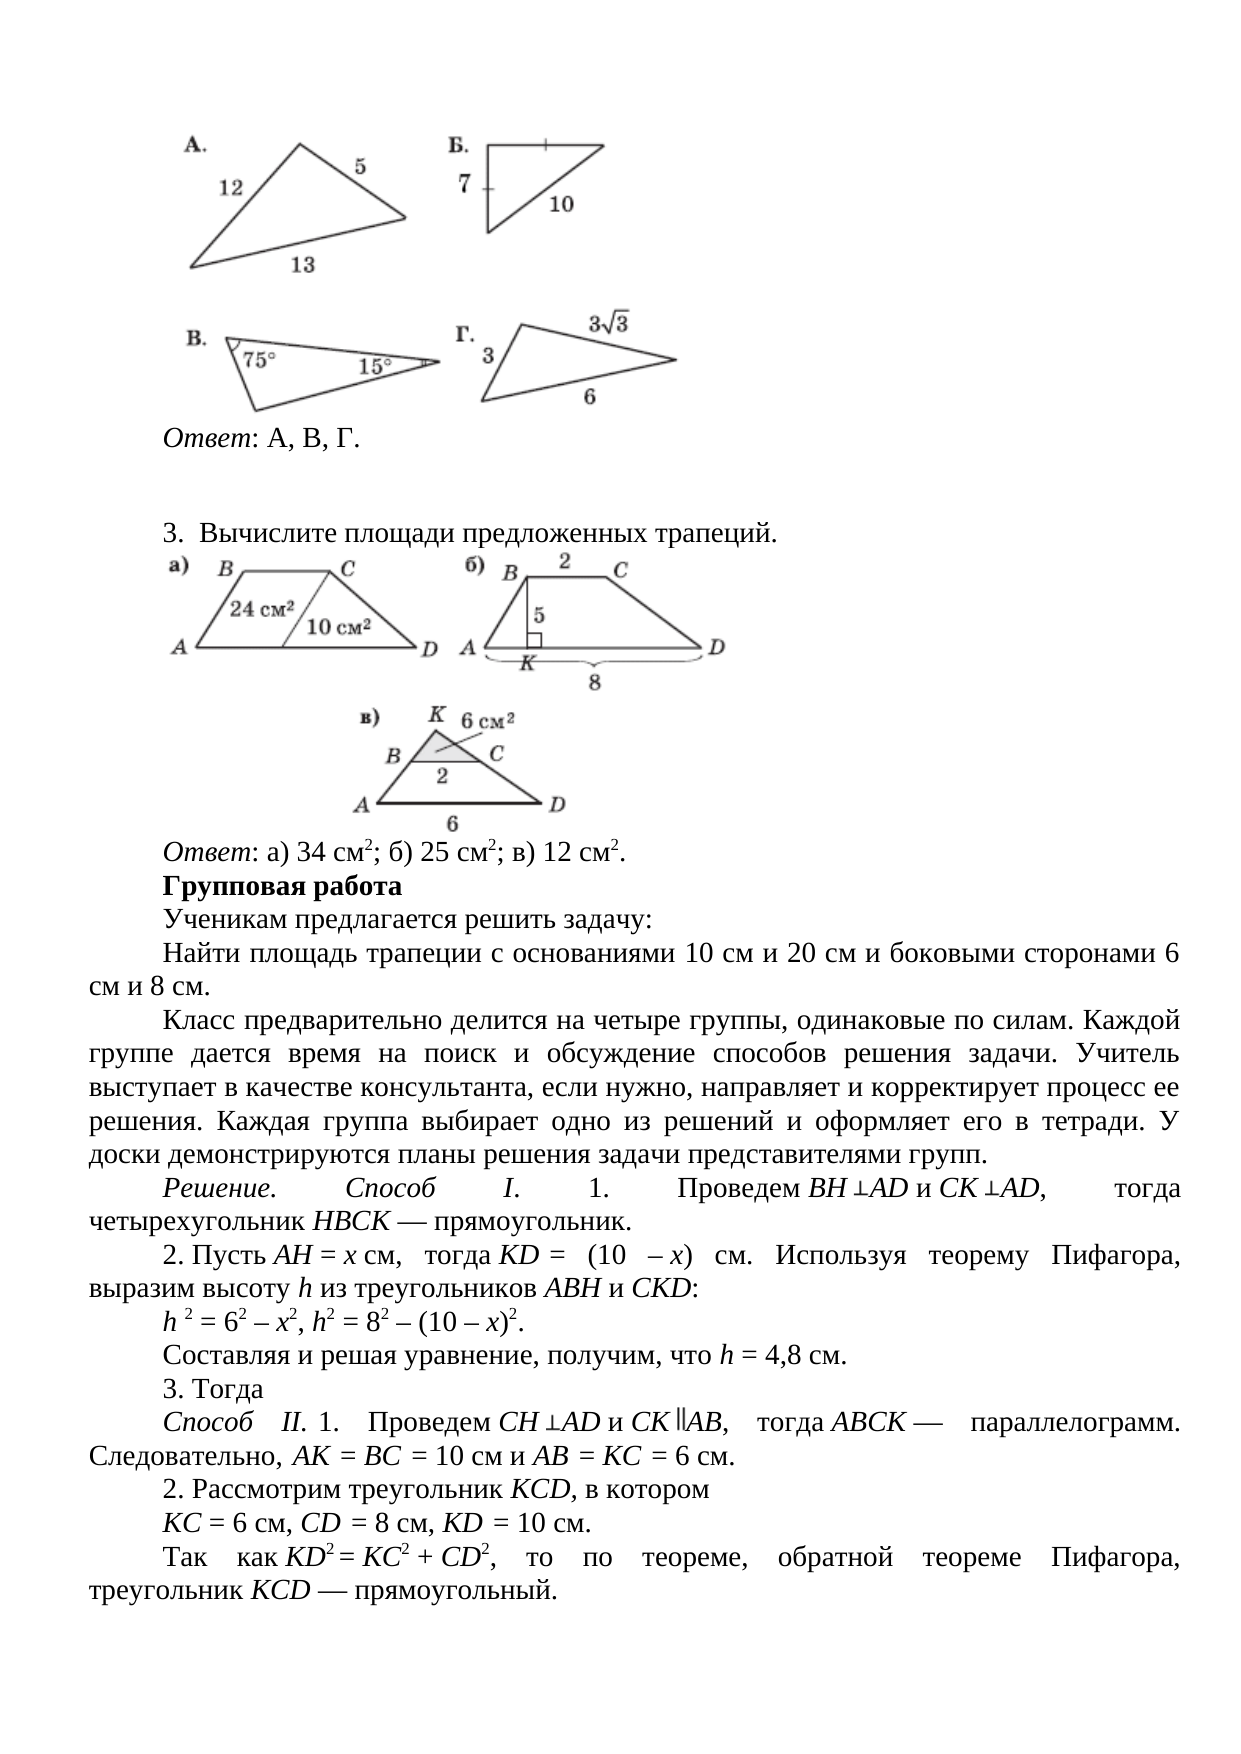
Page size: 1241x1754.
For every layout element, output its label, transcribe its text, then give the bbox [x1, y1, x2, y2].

picture [162, 548, 738, 835]
picture [985, 1178, 1001, 1197]
text Ученикам предлагается решить задачу: [88, 901, 1181, 935]
picture [853, 1178, 870, 1197]
text 2. Рассмотрим треугольник KСD, в котором [88, 1472, 1181, 1505]
picture [546, 1413, 562, 1432]
text Решение. Способ I. 1. Проведем ВН АD и СK АD, тогда четырехугольник HВСK — прямоугольник. [88, 1170, 1181, 1237]
text 3. Вычислите площади предложенных трапеций. [88, 515, 1181, 548]
text Ответ: а) 34 см2; б) 25 см2; в) 12 см2. [88, 834, 1181, 868]
picture [676, 1406, 687, 1432]
text 3. Тогда [88, 1371, 1181, 1404]
text KС = 6 см, СD = 8 см, KD = 10 см. [88, 1505, 1181, 1539]
text Составляя и решая уравнение, получим, что h = 4,8 см. [88, 1337, 1181, 1371]
text Групповая работа [88, 868, 1181, 901]
picture [162, 118, 688, 420]
text Способ II. 1. Проведем СН АD и СK АВ, тогда АВСK — параллелограмм. Следовательно, АK = ВС = 10 см и АВ = KС = 6 см. [88, 1404, 1181, 1472]
text Класс предварительно делится на четыре группы, одинаковые по силам. Каждой группе дается время на поиск и обсуждение способов решения задачи. Учитель выступает в качестве консультанта, если нужно, направляет и корректирует процесс ее решения. Каждая группа выбирает одно из решений и оформляет его в тетради. У доски демонстрируются планы решения задачи представителями групп. [88, 1002, 1181, 1170]
text Найти площадь трапеции с основаниями 10 см и 20 см и боковыми сторонами 6 см и 8 см. [88, 935, 1181, 1002]
text Так как KD2 = KС2 + СD2, то по теореме, обратной теореме Пифагора, треугольник KСD — прямоугольный. [88, 1539, 1181, 1606]
text Ответ: А, В, Г. [88, 420, 1181, 453]
text h 2 = 62 – x2, h2 = 82 – (10 – x)2. [88, 1304, 1181, 1337]
text 2. Пусть АН = x см, тогда KD = (10 – x) см. Используя теорему Пифагора, выразим высоту h из треугольников АВН и СKD: [88, 1237, 1181, 1304]
